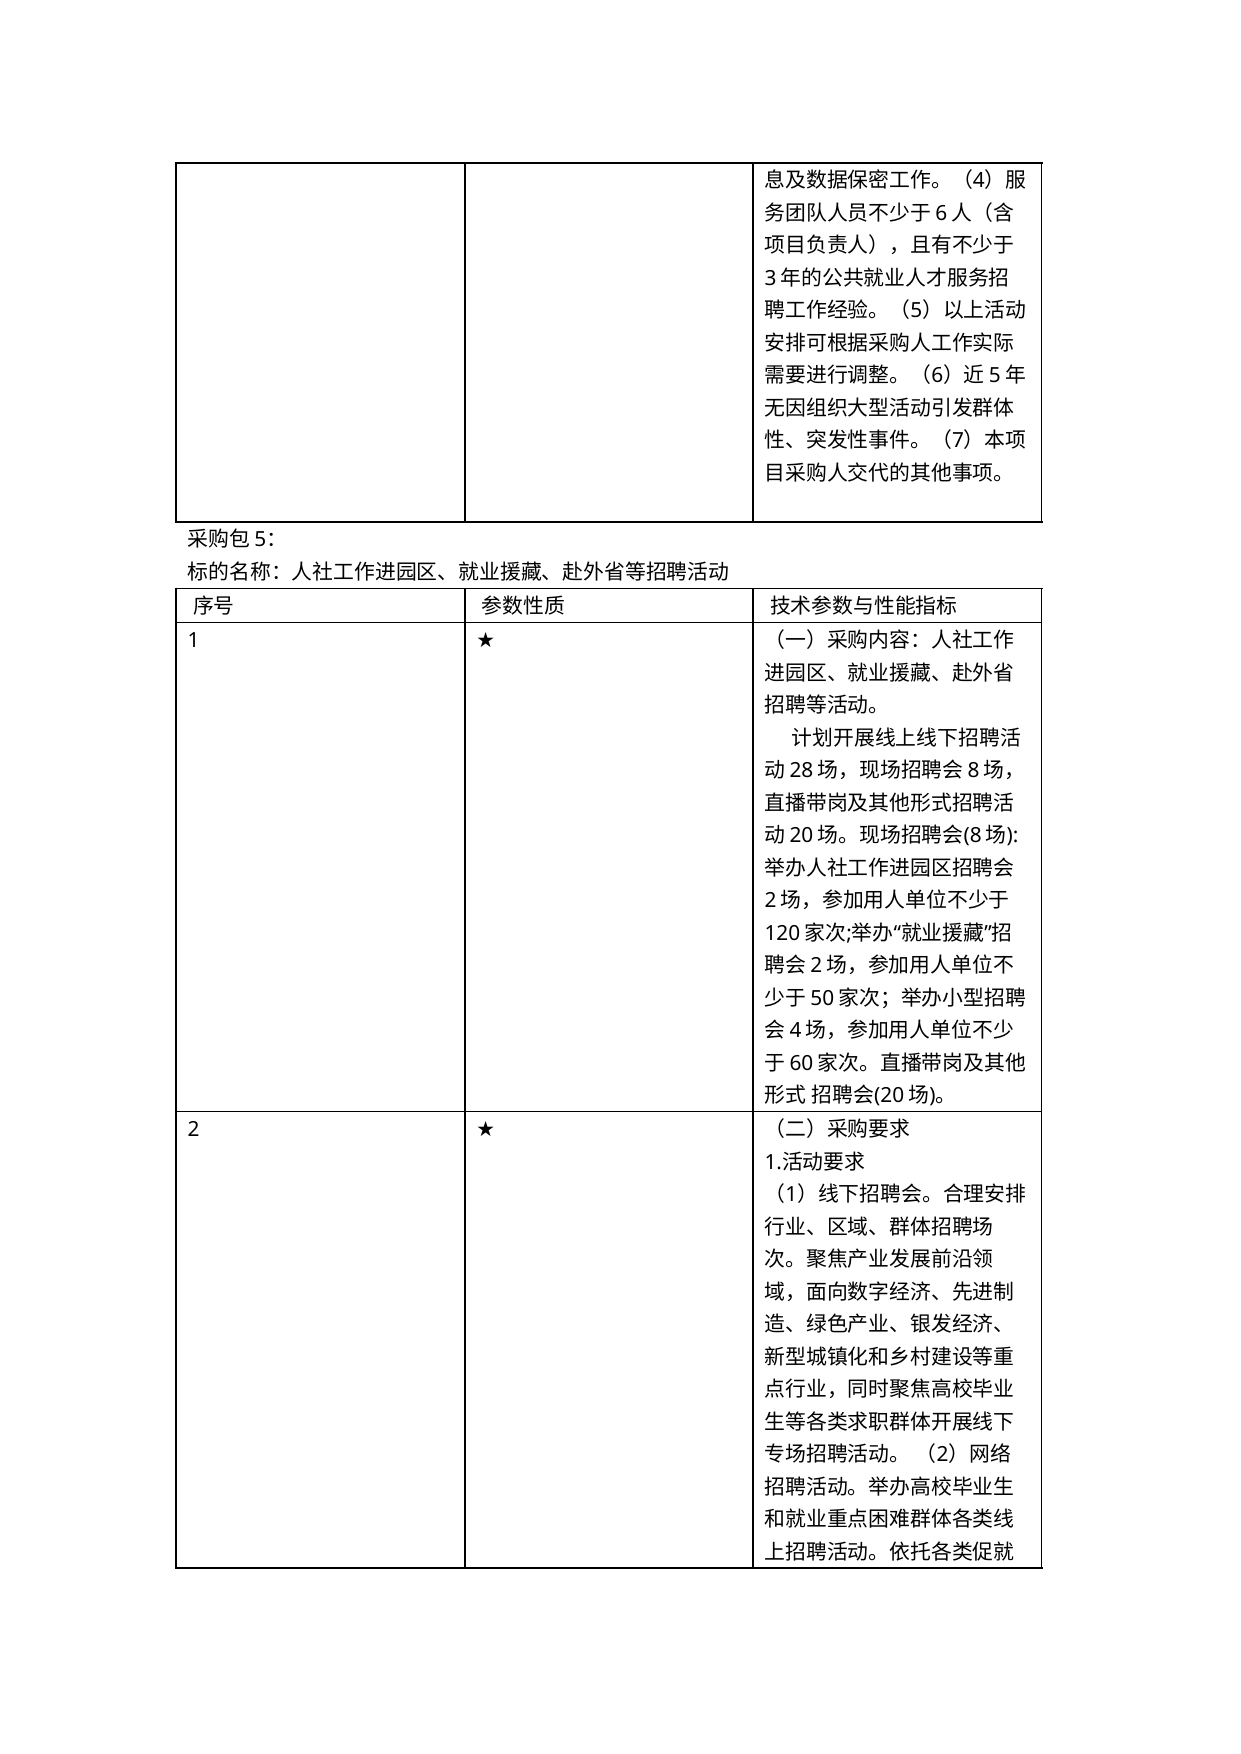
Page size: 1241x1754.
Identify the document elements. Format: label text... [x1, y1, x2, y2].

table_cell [754, 1112, 1041, 1567]
table_cell 2 [177, 1112, 464, 1567]
table_cell ★ [466, 1112, 752, 1567]
table_header 序号 [177, 589, 464, 622]
text 采购包5： [187, 523, 1053, 555]
table_header 参数性质 [466, 589, 752, 622]
table_cell ★ [466, 623, 752, 1111]
table_cell ★ [466, 164, 752, 521]
table_header 技术参数与性能指标 [754, 589, 1041, 622]
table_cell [754, 164, 1041, 521]
table_cell 2 [177, 164, 464, 521]
text 标的名称：人社工作进园区、就业援藏、赴外省等招聘活动 [187, 555, 1053, 588]
table_cell （一）采购内容：人社工作进园区、就业援藏、赴外省招聘等活动。 计划开展线上线下招聘活动28场，现场招聘会8场，直播带岗及其他形式招聘活动20场。现场招聘会(8场):举办人社工作进园区招聘会2场，参加用人单位不少于120家次;举办“就业援藏”招聘会2场，参加用人单位不少于50家次；举办小型招聘会4场，参加用人单位不少于60家次。直播带岗及其他形式 招聘会(20场)。 [754, 623, 1041, 1111]
table_cell 1 [177, 623, 464, 1111]
